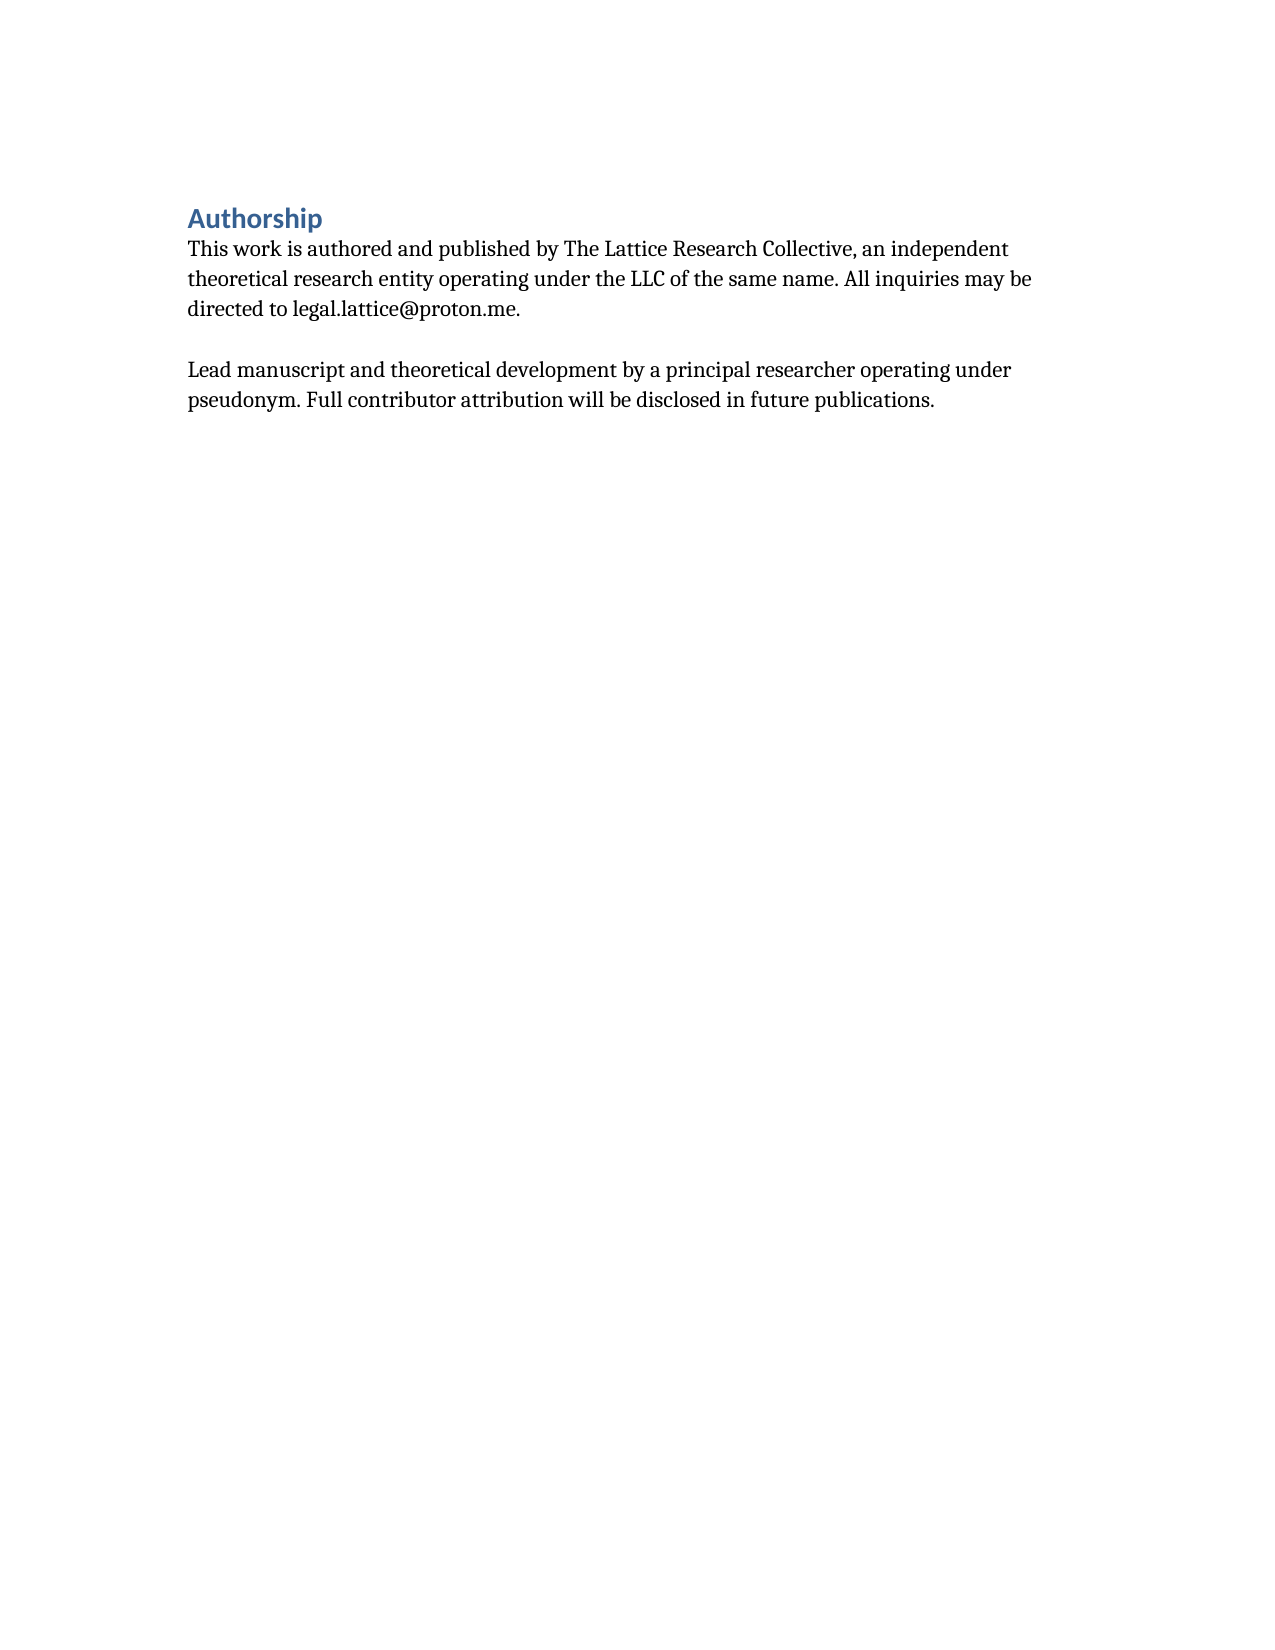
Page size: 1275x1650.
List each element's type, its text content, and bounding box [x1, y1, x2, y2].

text This work is authored and published by The Lattice Research Collective, an independent theoretical research entity operating under the LLC of the same name. All inquiries may be directed to legal.lattice@proton.me. Lead manuscript and theoretical development by a principal researcher operating under pseudonym. Full contributor attribution will be disclosed in future publications. [187, 236, 1087, 413]
subtitle Authorship [187, 200, 1087, 236]
